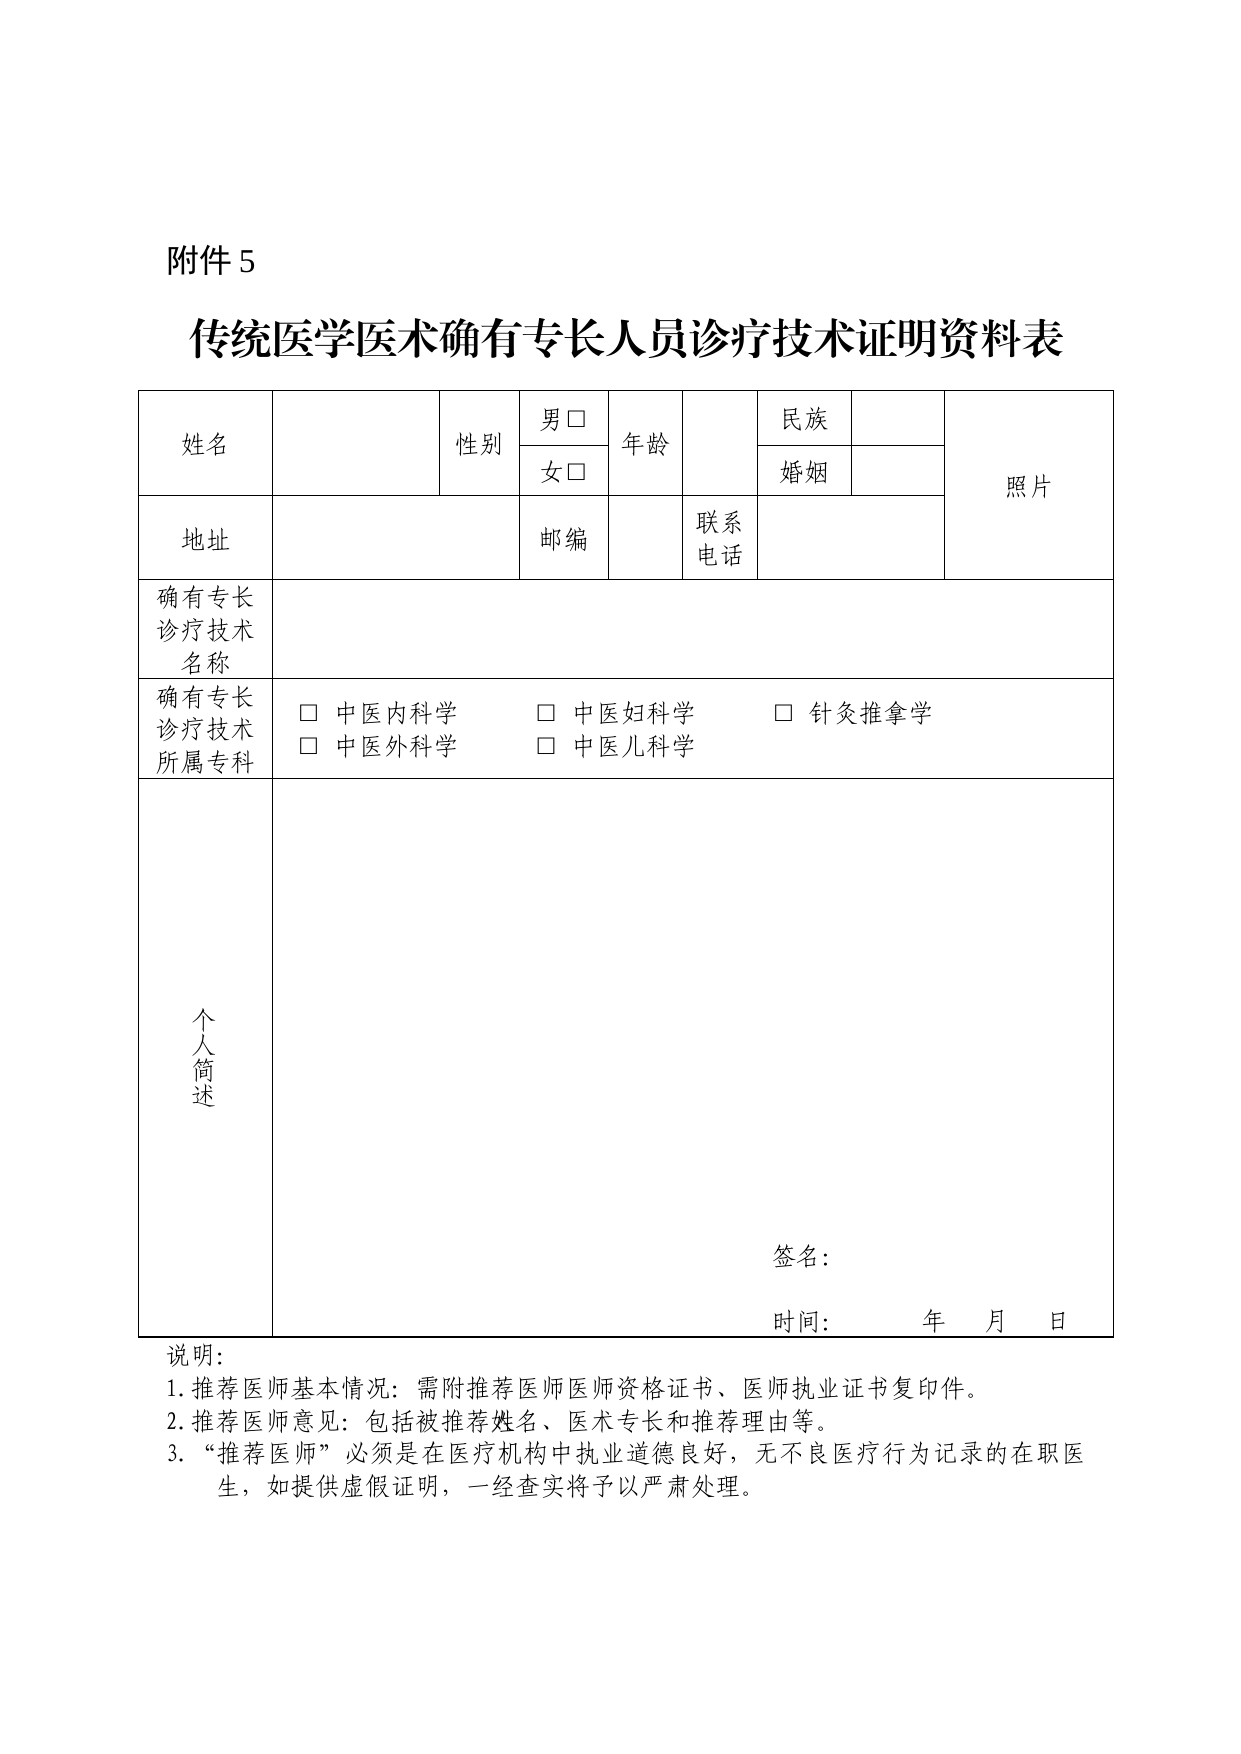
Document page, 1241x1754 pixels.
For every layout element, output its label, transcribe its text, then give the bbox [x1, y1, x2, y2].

table_cell 联系电话 [683, 496, 757, 578]
table_header 年龄 [609, 391, 682, 495]
table_header 姓名 [139, 391, 272, 495]
table_header [273, 391, 439, 495]
table_header 民族 [758, 391, 851, 444]
table_header 照片 [945, 391, 1113, 578]
table_cell [758, 496, 944, 578]
text 3.“推荐医师”必须是在医疗机构中执业道德良好，无不良医疗行为记录的在职医生，如提供虚假证明，一经查实将予以严肃处理。 [165, 1436, 1087, 1501]
table_cell 婚姻 [758, 446, 851, 495]
table_cell [273, 496, 519, 578]
text 1.推荐医师基本情况：需附推荐医师医师资格证书、医师执业证书复印件。 [165, 1370, 1087, 1403]
table_header [852, 391, 944, 444]
table_cell 确有专长诊疗技术名称 [139, 580, 272, 678]
table_cell [852, 446, 944, 495]
table_cell 地址 [139, 496, 272, 578]
table_cell 个人简述 [139, 779, 272, 1336]
table_cell 邮编 [520, 496, 608, 578]
text 说明： [165, 1338, 1087, 1370]
table_cell 女□ [520, 446, 608, 495]
text 附件5 [165, 227, 1087, 292]
table_cell [609, 496, 682, 578]
table_cell 签名： 时间： 年 月 日 [273, 779, 1113, 1336]
table_header 男□ [520, 391, 608, 444]
table_header 性别 [440, 391, 519, 495]
table_header [683, 391, 757, 495]
table_cell □ 中医内科学 □ 中医妇科学 □ 针灸推拿学 □ 中医外科学 □ 中医儿科学 [273, 679, 1113, 777]
table_cell [273, 580, 1113, 678]
text 传统医学医术确有专长人员诊疗技术证明资料表 [165, 308, 1087, 374]
table_cell 确有专长诊疗技术所属专科 [139, 679, 272, 777]
text 2.推荐医师意见：包括被推荐人姓名、医术专长和推荐理由等。 [165, 1403, 1087, 1436]
